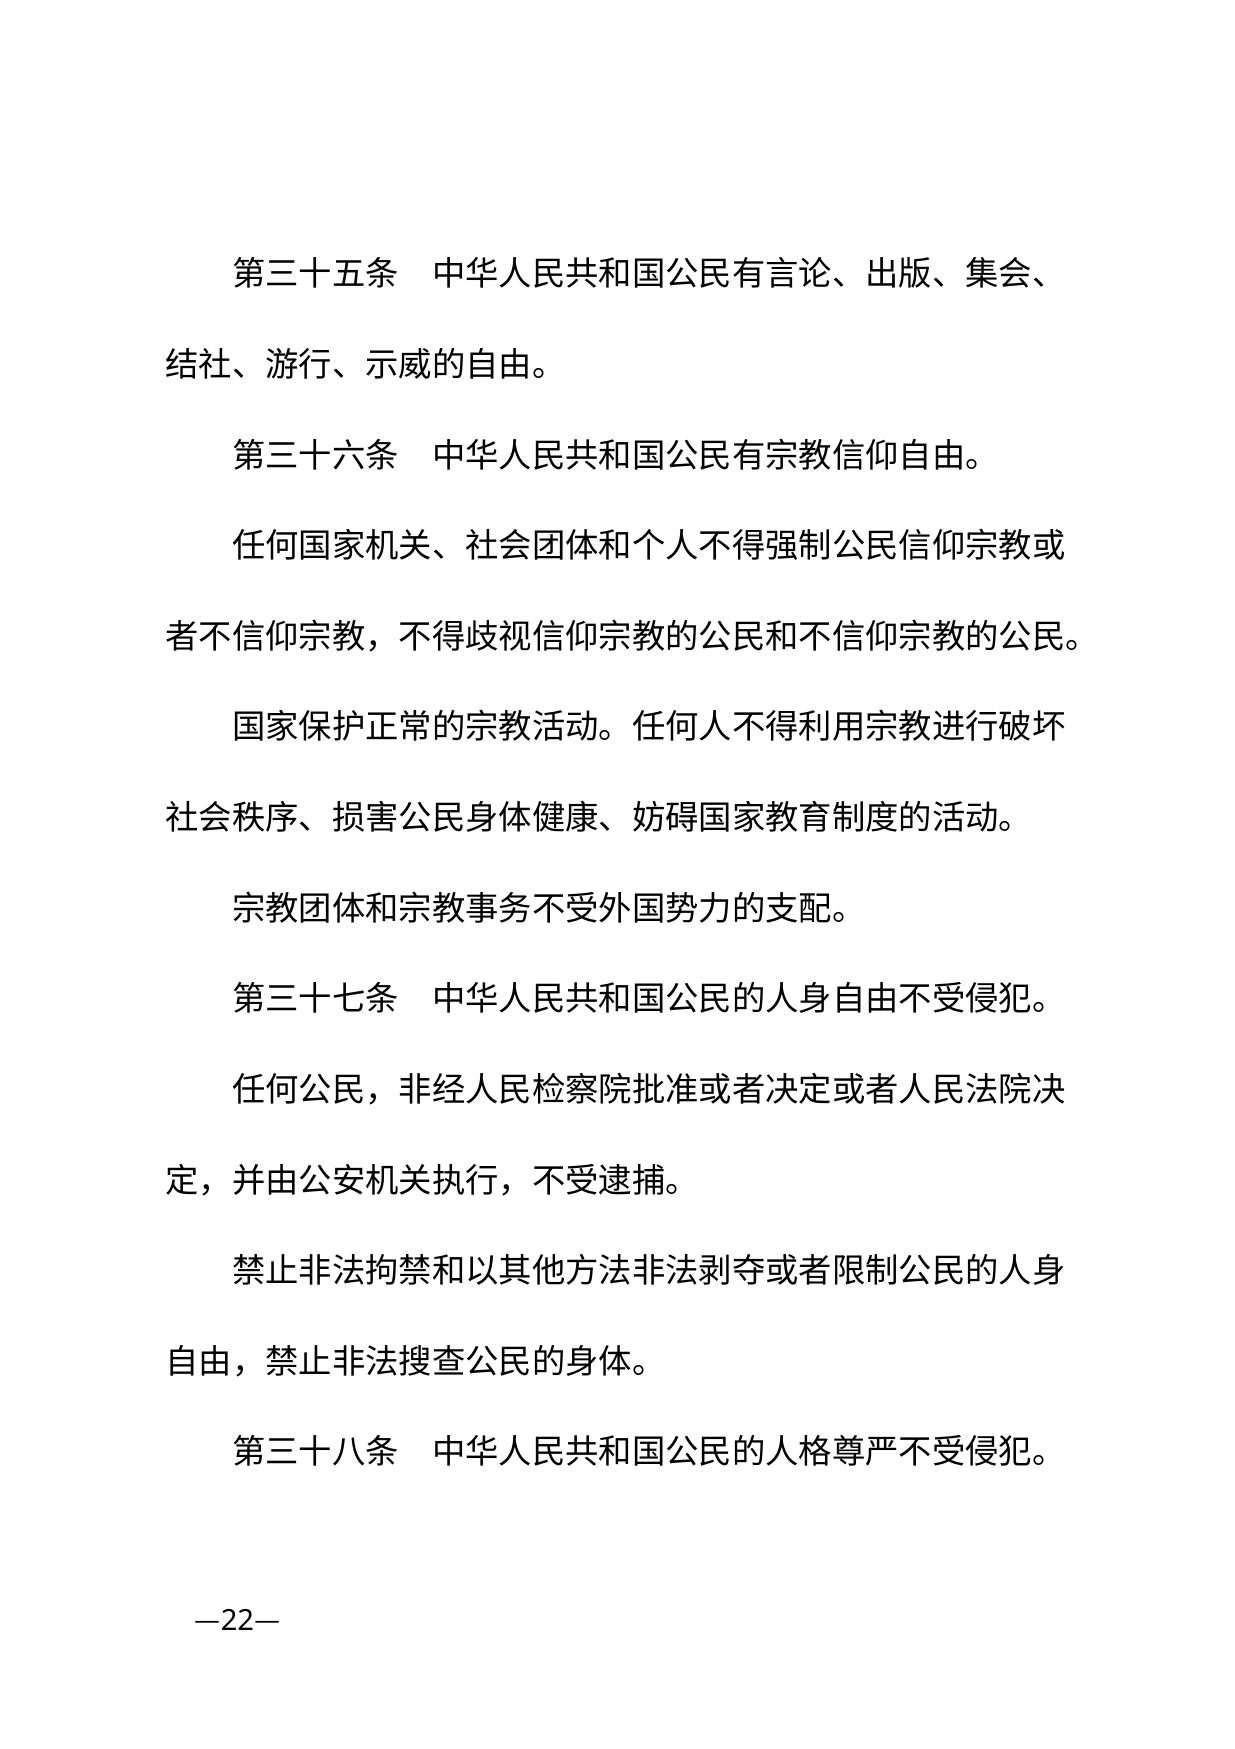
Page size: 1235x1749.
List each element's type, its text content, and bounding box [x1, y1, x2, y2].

text 禁止非法拘禁和以其他方法非法剥夺或者限制公民的人身自由，禁止非法搜查公民的身体。 [165, 1223, 1087, 1404]
text 第三十五条 中华人民共和国公民有言论、出版、集会、结社、游行、示威的自由。 [165, 226, 1087, 407]
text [165, 1404, 1087, 1495]
text 第三十七条 中华人民共和国公民的人身自由不受侵犯。 [165, 951, 1087, 1042]
text 国家保护正常的宗教活动。任何人不得利用宗教进行破坏社会秩序、损害公民身体健康、妨碍国家教育制度的活动。 [165, 679, 1087, 860]
text 任何国家机关、社会团体和个人不得强制公民信仰宗教或者不信仰宗教，不得歧视信仰宗教的公民和不信仰宗教的公民。 [165, 498, 1087, 679]
text 任何公民，非经人民检察院批准或者决定或者人民法院决定，并由公安机关执行，不受逮捕。 [165, 1042, 1087, 1223]
text 第三十六条 中华人民共和国公民有宗教信仰自由。 [165, 407, 1087, 498]
text 宗教团体和宗教事务不受外国势力的支配。 [165, 860, 1087, 951]
